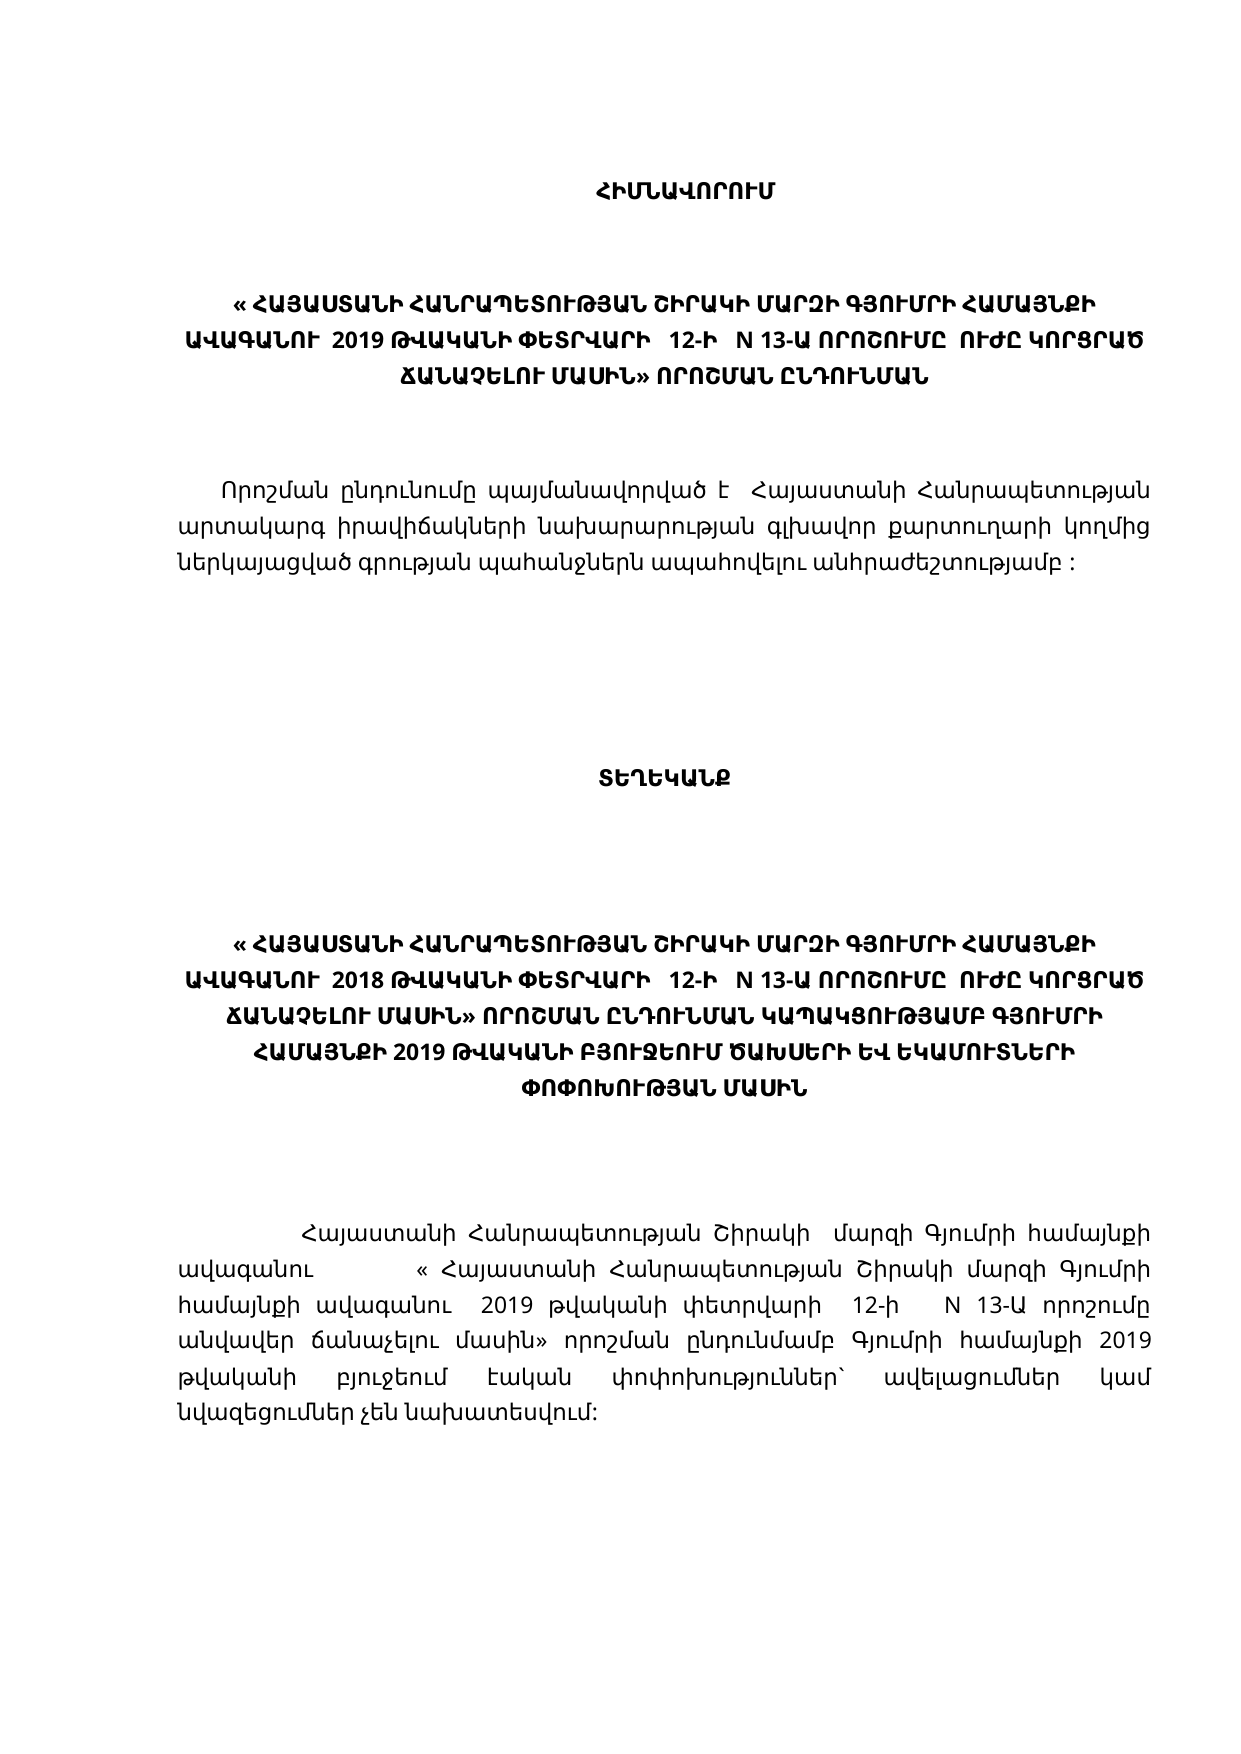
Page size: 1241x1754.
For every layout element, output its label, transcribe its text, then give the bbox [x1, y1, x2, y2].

text « ՀԱՅԱՍՏԱՆԻ ՀԱՆՐԱՊԵՏՈՒԹՅԱՆ ՇԻՐԱԿԻ ՄԱՐԶԻ ԳՅՈՒՄՐԻ ՀԱՄԱՅՆՔԻ ԱՎԱԳԱՆՈՒ 2019 ԹՎԱԿԱՆԻ ՓԵՏՐՎԱՐԻ 12-Ի N 13-Ա ՈՐՈՇՈՒՄԸ ՈՒԺԸ ԿՈՐՑՐԱԾ ՃԱՆԱՉԵԼՈՒ ՄԱՍԻՆ» ՈՐՈՇՄԱՆ ԸՆԴՈՒՆՄԱՆ [177, 288, 1152, 392]
text ՀԻՄՆԱՎՈՐՈՒՄ [177, 175, 1152, 206]
text « ՀԱՅԱՍՏԱՆԻ ՀԱՆՐԱՊԵՏՈՒԹՅԱՆ ՇԻՐԱԿԻ ՄԱՐԶԻ ԳՅՈՒՄՐԻ ՀԱՄԱՅՆՔԻ ԱՎԱԳԱՆՈՒ 2018 ԹՎԱԿԱՆԻ ՓԵՏՐՎԱՐԻ 12-Ի N 13-Ա ՈՐՈՇՈՒՄԸ ՈՒԺԸ ԿՈՐՑՐԱԾ ՃԱՆԱՉԵԼՈՒ ՄԱՍԻՆ» ՈՐՈՇՄԱՆ ԸՆԴՈՒՆՄԱՆ ԿԱՊԱԿՑՈՒԹՅԱՄԲ ԳՅՈՒՄՐԻ ՀԱՄԱՅՆՔԻ 2019 ԹՎԱԿԱՆԻ ԲՅՈՒՋԵՈՒՄ ԾԱԽՍԵՐԻ ԵՎ ԵԿԱՄՈՒՏՆԵՐԻ ՓՈՓՈԽՈՒԹՅԱՆ ՄԱՍԻՆ [177, 928, 1152, 1103]
text Հայաստանի Հանրապետության Շիրակի մարզի Գյումրի համայնքի ավագանու « Հայաստանի Հանրապետության Շիրակի մարզի Գյումրի համայնքի ավագանու 2019 թվականի փետրվարի 12-ի N 13-Ա որոշումը անվավեր ճանաչելու մասին» որոշման ընդունմամբ Գյումրի համայնքի 2019 թվականի բյուջեում էական փոփոխություններ` ավելացումներ կամ նվազեցումներ չեն նախատեսվում: [177, 1217, 1152, 1428]
text Որոշման ընդունումը պայմանավորված է Հայաստանի Հանրապետության արտակարգ իրավիճակների նախարարության գլխավոր քարտուղարի կողմից ներկայացված գրության պահանջներն ապահովելու անհրաժեշտությամբ : [177, 474, 1152, 577]
text ՏԵՂԵԿԱՆՔ [177, 762, 1152, 793]
